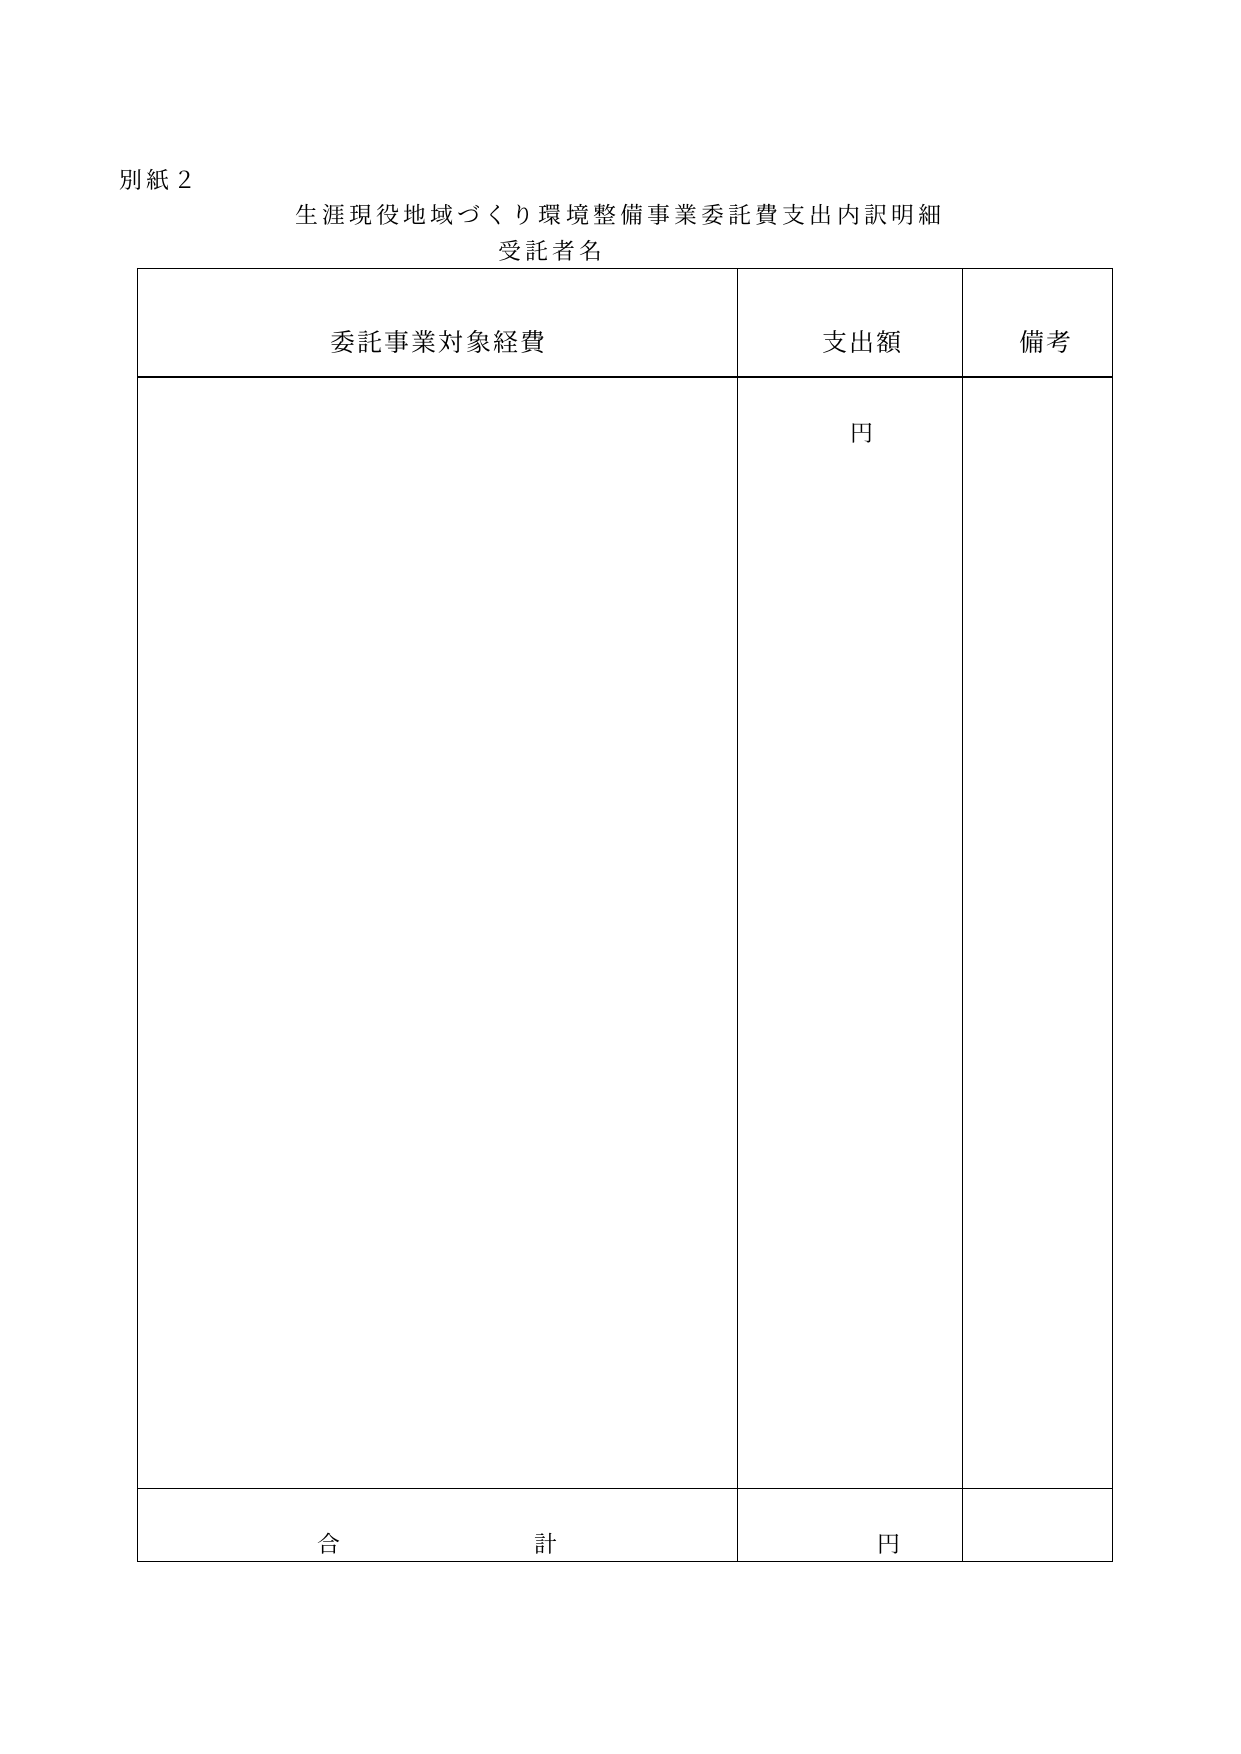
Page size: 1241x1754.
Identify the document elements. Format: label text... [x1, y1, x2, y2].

table_cell [963, 378, 1112, 1488]
table_cell 合 計 [138, 1489, 737, 1561]
table_cell 円 [738, 1489, 962, 1561]
table_cell 円 [738, 378, 962, 1488]
table_header 支出額 [738, 269, 962, 376]
text 生涯現役地域づくり環境整備事業委託費支出内訳明細 [119, 196, 1121, 232]
table_cell [138, 378, 737, 1488]
table_header 備考 [963, 269, 1112, 376]
table_cell [963, 1489, 1112, 1561]
text 受託者名 [119, 232, 1121, 268]
text 別紙２ [119, 160, 1121, 196]
table_header 委託事業対象経費 [138, 269, 737, 376]
